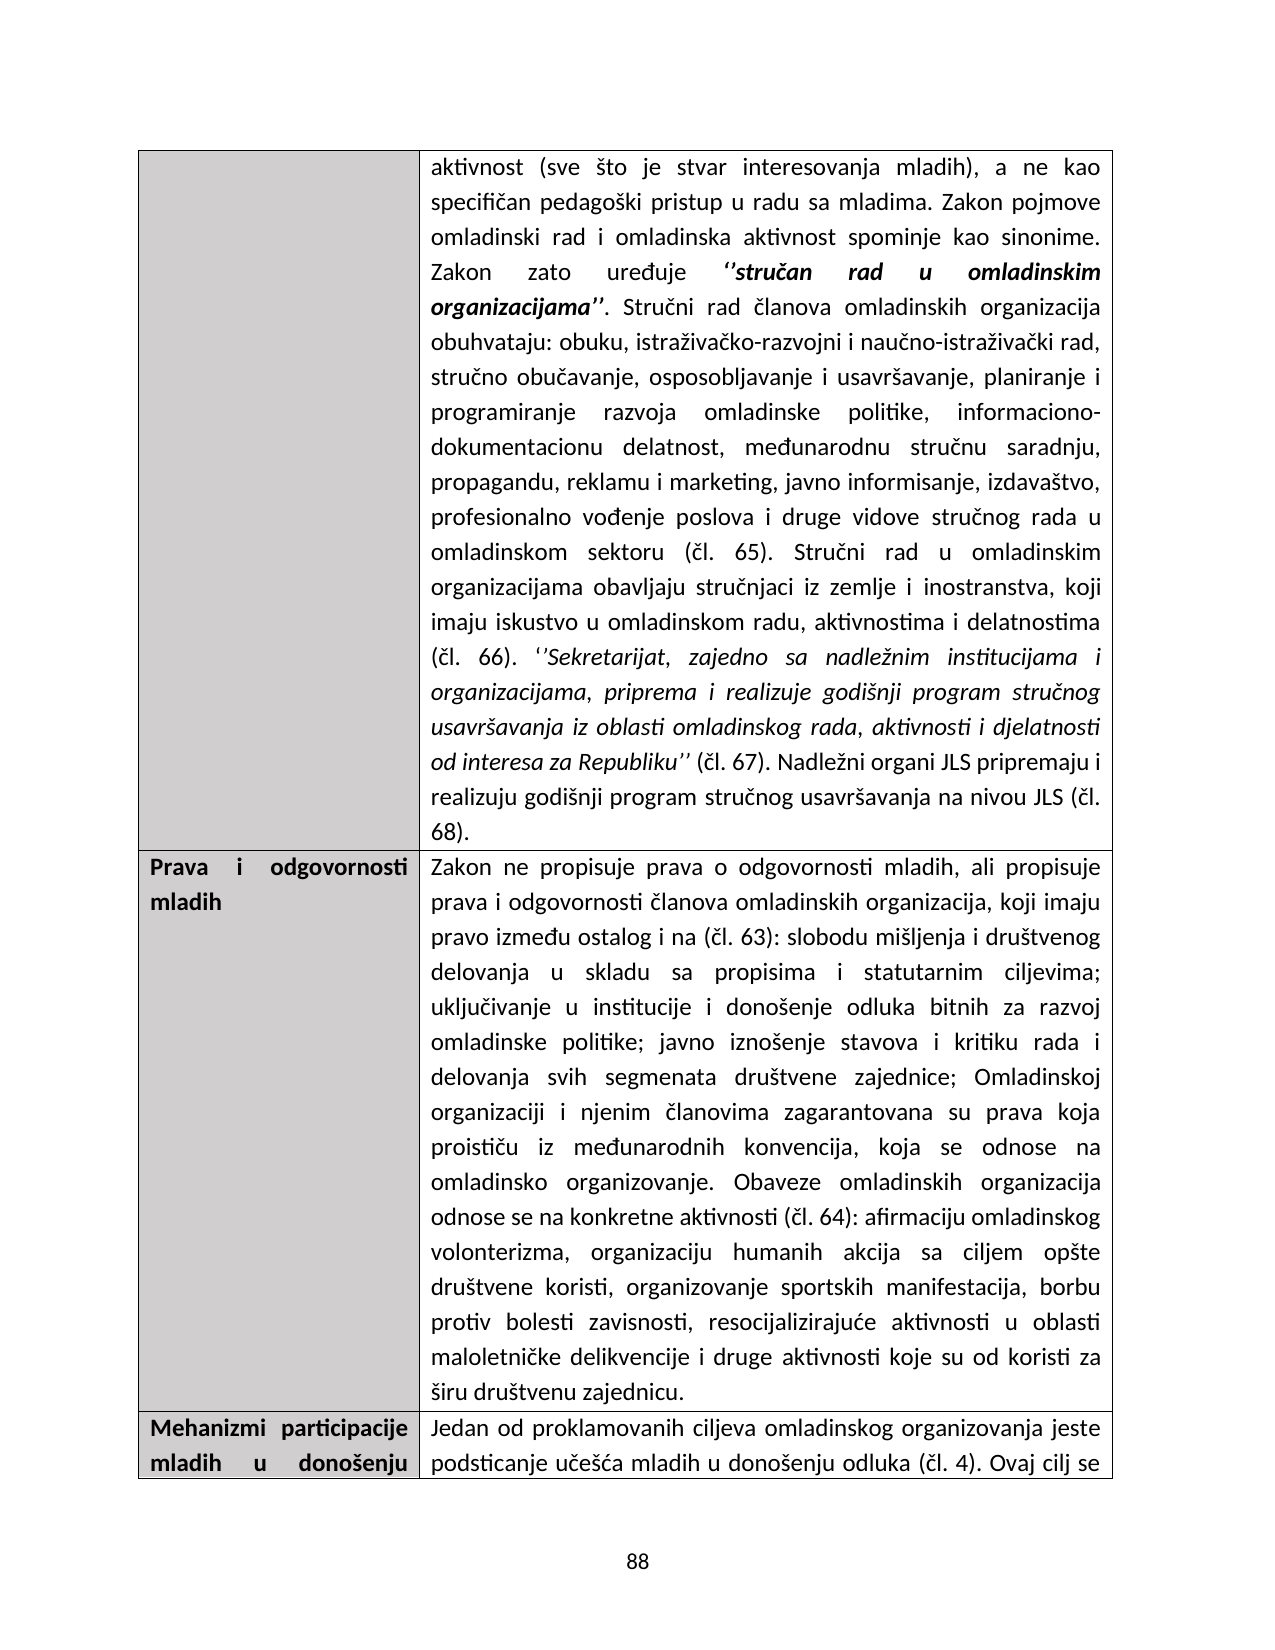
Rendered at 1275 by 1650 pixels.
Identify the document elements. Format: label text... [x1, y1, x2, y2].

table_cell Prava i odgovornosti mladih [139, 851, 419, 1411]
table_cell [420, 1412, 1112, 1477]
table_cell Zakon ne propisuje prava o odgovornosti mladih, ali propisuje prava i odgovornosti članova omladinskih organizacija, koji imaju pravo između ostalog i na (čl. 63): slobodu mišljenja i društvenog delovanja u skladu sa propisima i statutarnim ciljevima; uključivanje u institucije i donošenje odluka bitnih za razvoj omladinske politike; javno iznošenje stavova i kritiku rada i delovanja svih segmenata društvene zajednice; Omladinskoj organizaciji i njenim članovima zagarantovana su prava koja proističu iz međunarodnih konvencija, koja se odnose na omladinsko organizovanje. Obaveze omladinskih organizacija odnose se na konkretne aktivnosti (čl. 64): afirmaciju omladinskog volonterizma, organizaciju humanih akcija sa ciljem opšte društvene koristi, organizovanje sportskih manifestacija, borbu protiv bolesti zavisnosti, resocijalizirajuće aktivnosti u oblasti maloletničke delikvencije i druge aktivnosti koje su od koristi za širu društvenu zajednicu. [420, 851, 1112, 1411]
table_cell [139, 151, 419, 850]
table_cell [420, 151, 1112, 850]
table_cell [139, 1412, 419, 1477]
